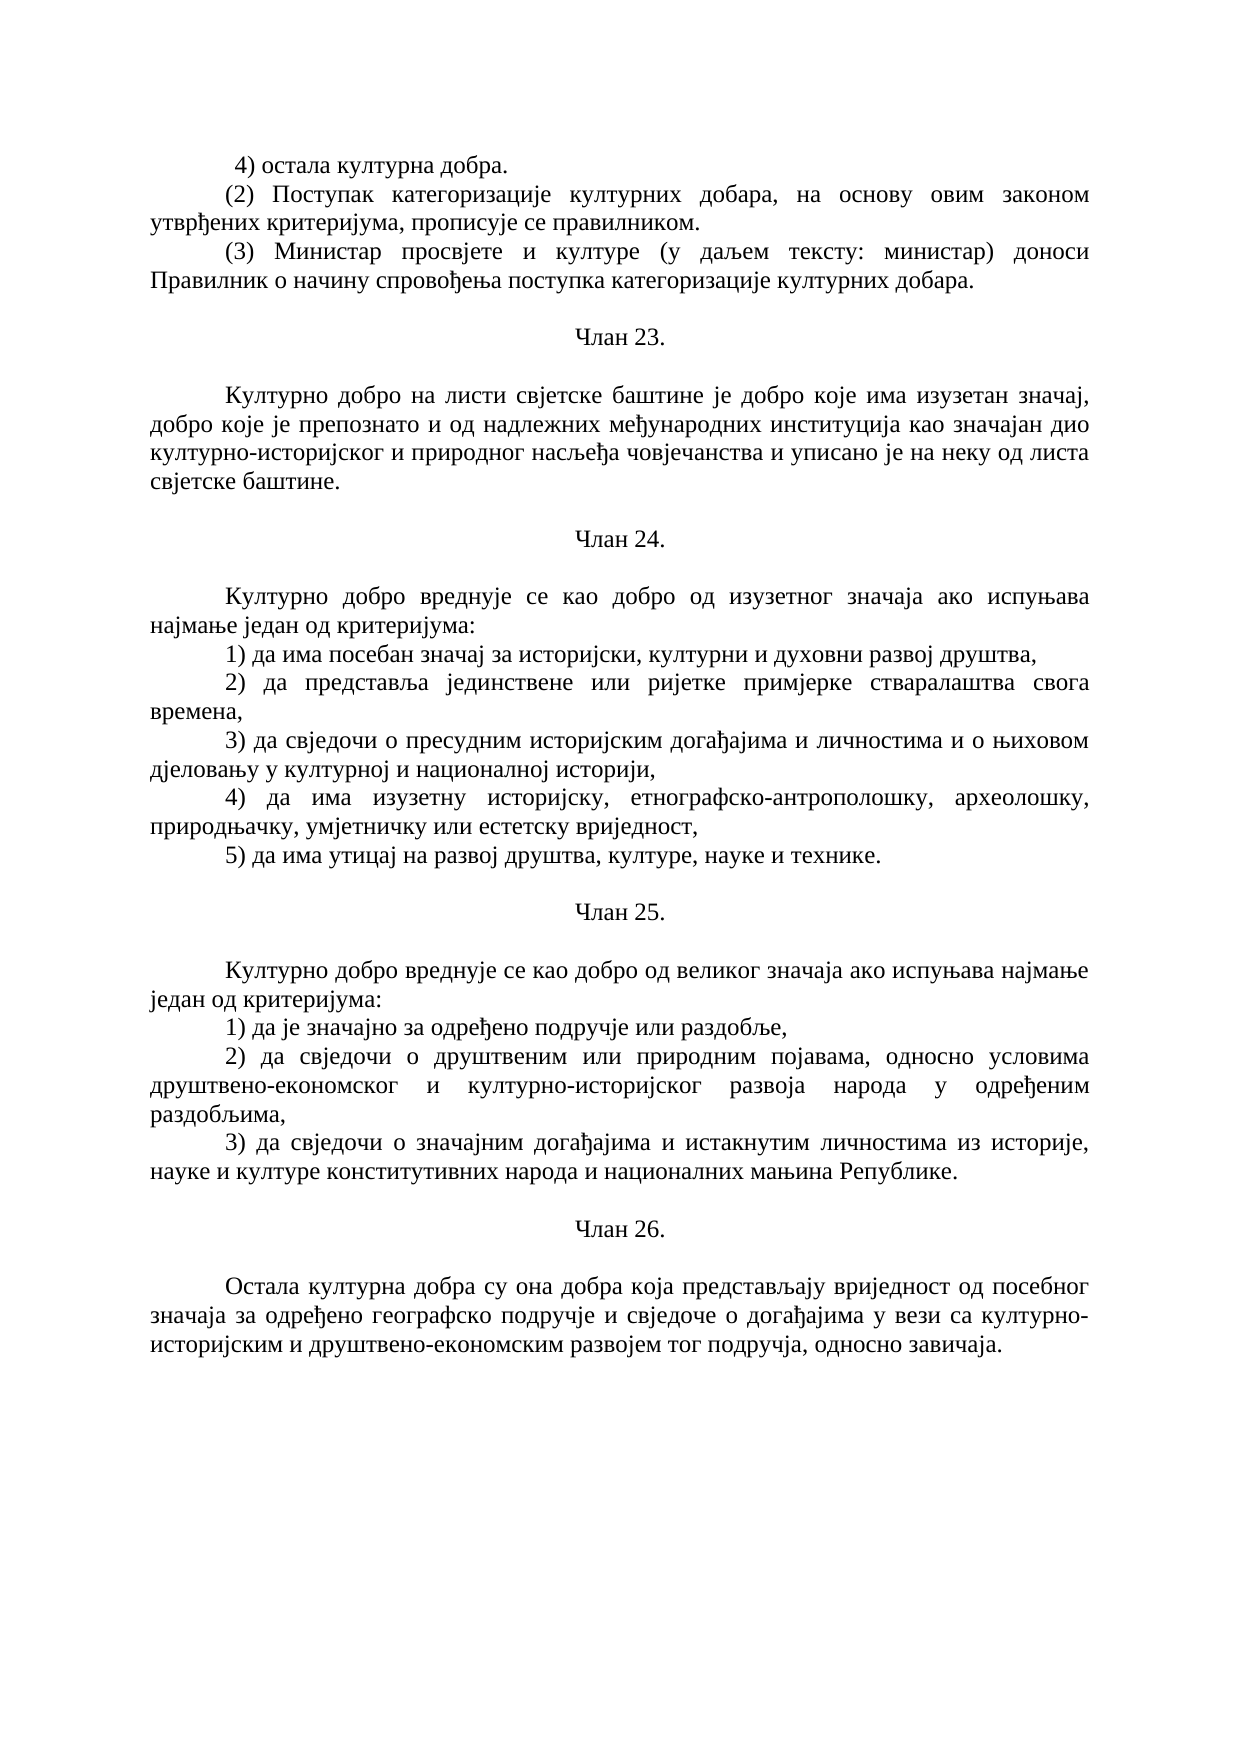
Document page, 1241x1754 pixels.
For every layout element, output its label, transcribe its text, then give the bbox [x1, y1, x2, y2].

text 3) да свједочи о значајним догађајима и истакнутим личностима из историје, науке и културе конститутивних народа и националних мањина Републике. [150, 1127, 1090, 1185]
text 4) да има изузетну историјску, етнографско-антрополошку, археолошку, природњачку, умјетничку или естетску вриједност, [150, 782, 1090, 840]
text 1) да је значајно за одређено подручје или раздобље, [150, 1012, 1090, 1041]
text (3) Министар просвјете и културе (у даљем тексту: министар) доноси Правилник о начину спровођења поступка категоризације културних добара. [150, 236, 1090, 294]
text Члан 24. [150, 524, 1090, 552]
text Културно добро на листи свјетске баштине је добро које има изузетан значај, добро које је препознато и од надлежних међународних институција као значајан дио културно-историјског и природног насљеђа човјечанства и уписано је на неку од листа свјетске баштине. [150, 380, 1090, 495]
text (2) Поступак категоризације културних добара, на основу овим законом утврђених критеријума, прописује се правилником. [150, 179, 1090, 236]
text Члан 23. [150, 322, 1090, 351]
text 1) да има посебан значај за историјски, културни и духовни развој друштва, [150, 639, 1090, 667]
text Културно добро вреднује се као добро од великог значаја ако испуњава најмање један од критеријума: [150, 955, 1090, 1012]
text Остала културна добра су она добра која представљају вриједност од посебног значаја за одређено географско подручје и свједоче о догађајима у вези са културно-историјским и друштвено-економским развојем тог подручја, односно завичаја. [150, 1271, 1090, 1357]
text Члан 25. [150, 897, 1090, 926]
text Члан 26. [150, 1214, 1090, 1242]
text 2) да свједочи о друштвеним или природним појавама, односно условима друштвено-економског и културно-историјског развоја народа у одређеним раздобљима, [150, 1041, 1090, 1127]
text Културно добро вреднује се као добро од изузетног значаја ако испуњава најмање један од критеријума: [150, 581, 1090, 639]
text 2) да представља јединствене или ријетке примјерке стваралаштва свога времена, [150, 667, 1090, 725]
text 4) остала културна добра. [150, 150, 1090, 179]
text 3) да свједочи о пресудним историјским догађајима и личностима и о њиховом дјеловању у културној и националној историји, [150, 725, 1090, 782]
text 5) да има утицај на развој друштва, културе, науке и технике. [150, 840, 1090, 869]
